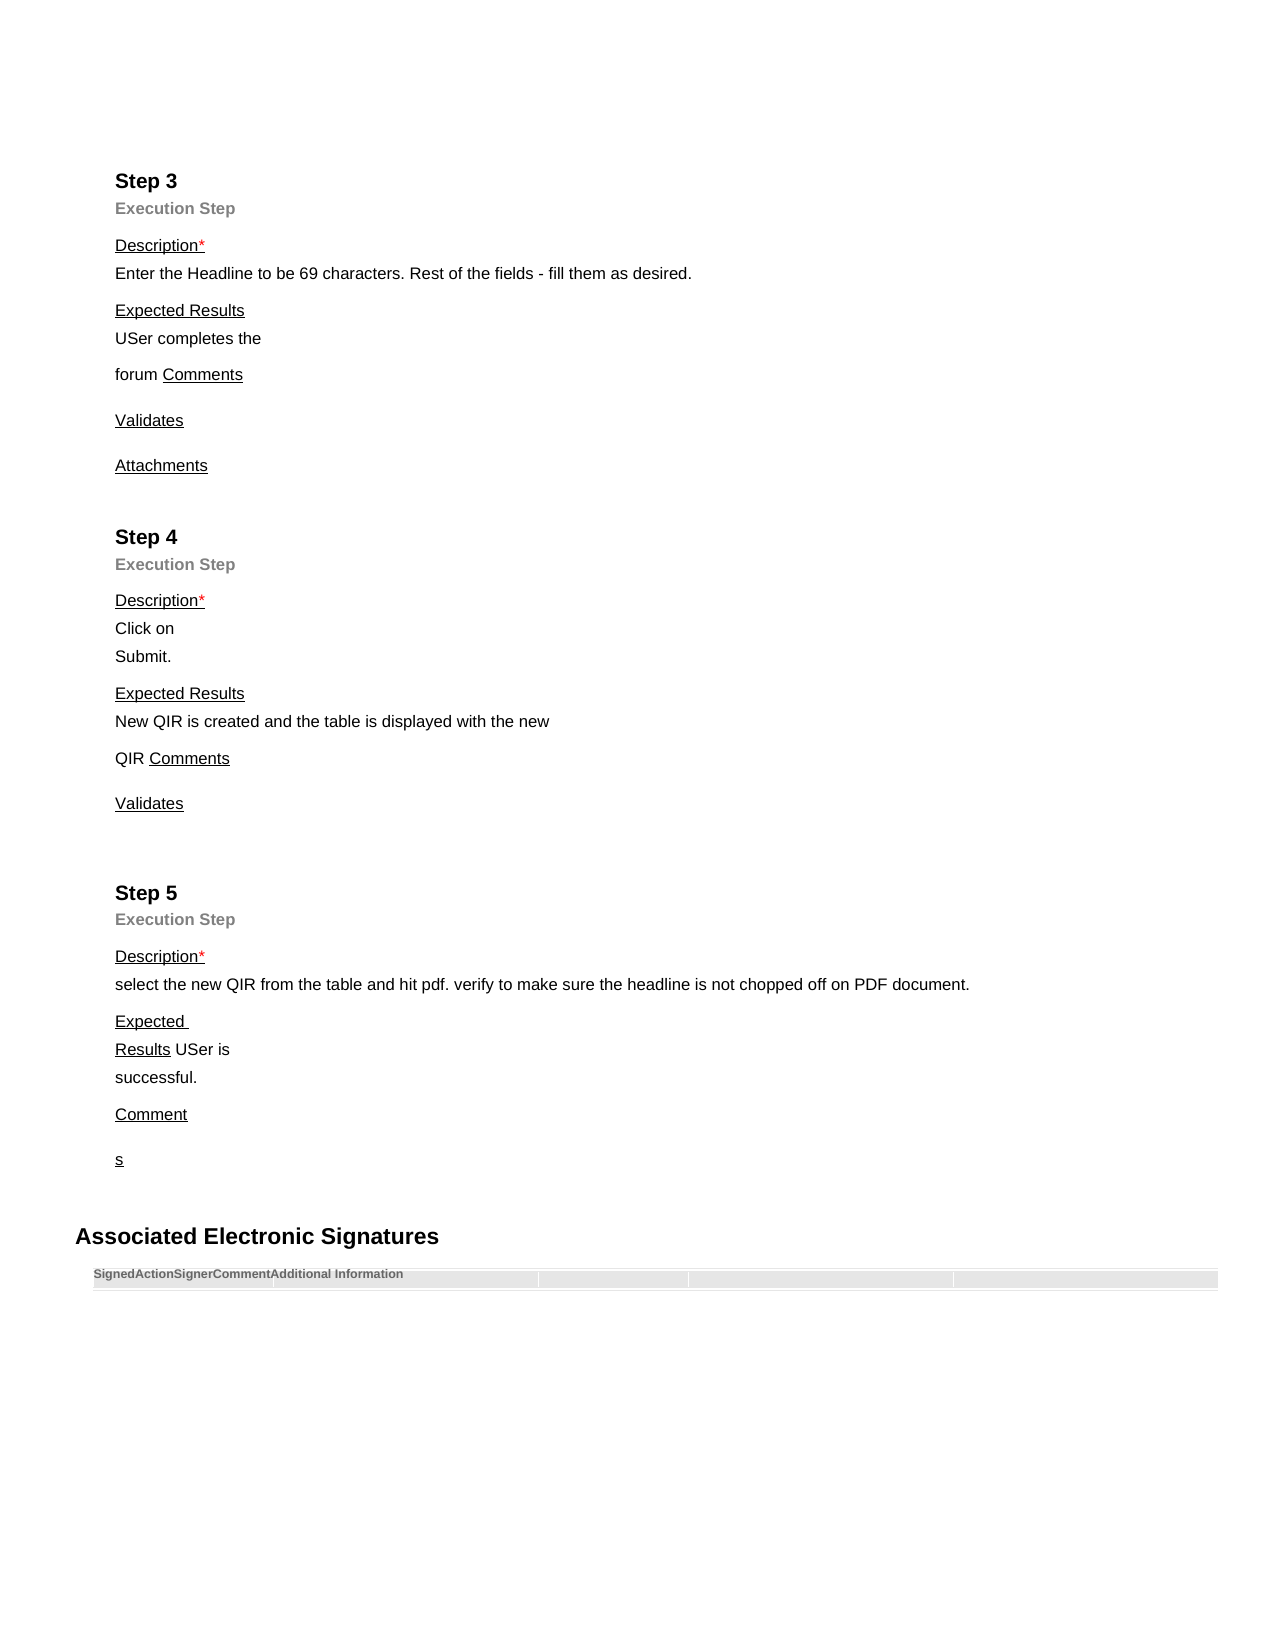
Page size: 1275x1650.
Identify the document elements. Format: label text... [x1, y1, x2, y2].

text Associated Electronic Signatures [75, 1223, 1212, 1249]
